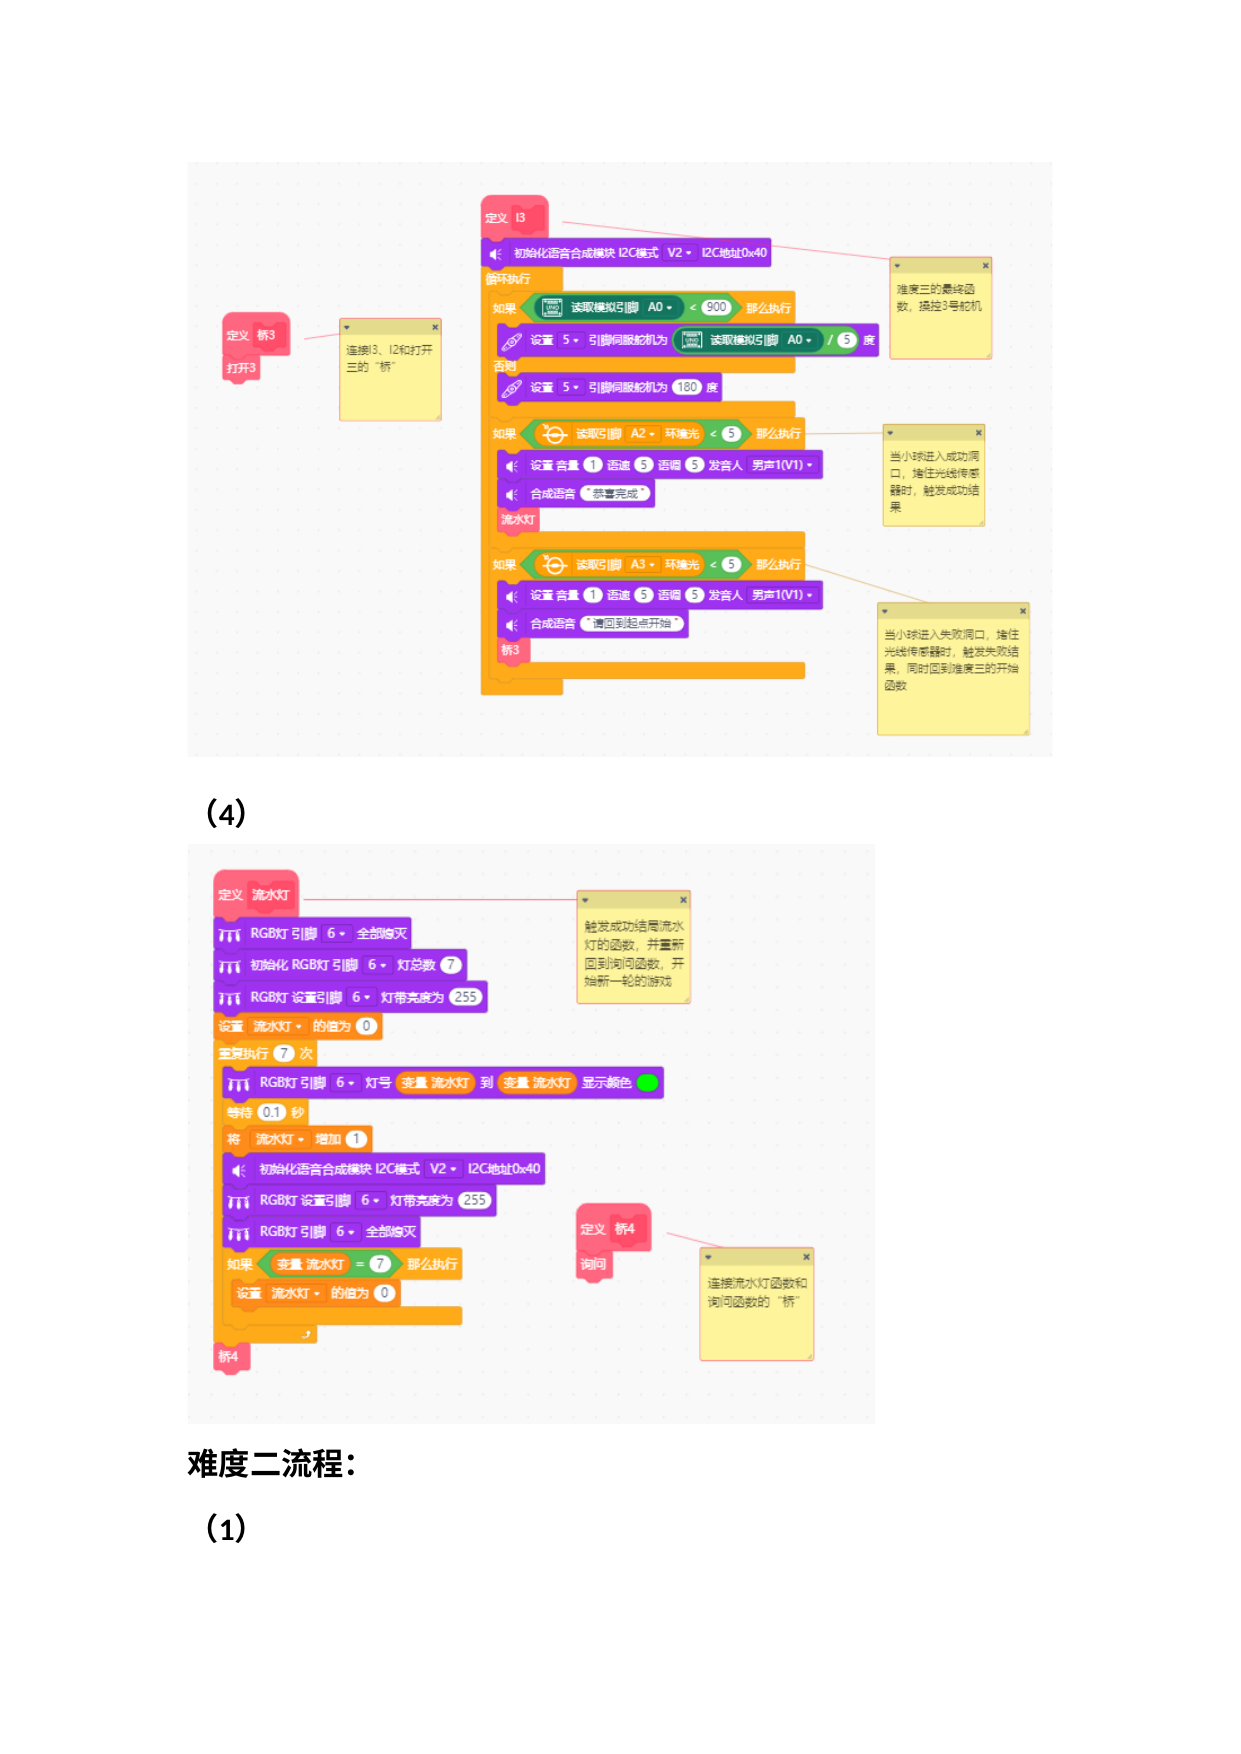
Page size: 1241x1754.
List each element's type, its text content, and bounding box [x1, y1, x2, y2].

picture [187, 162, 1053, 757]
text （1） [187, 1494, 1053, 1559]
text 难度二流程： [187, 1429, 1053, 1494]
picture [187, 844, 876, 1424]
text （4） [187, 779, 1053, 844]
